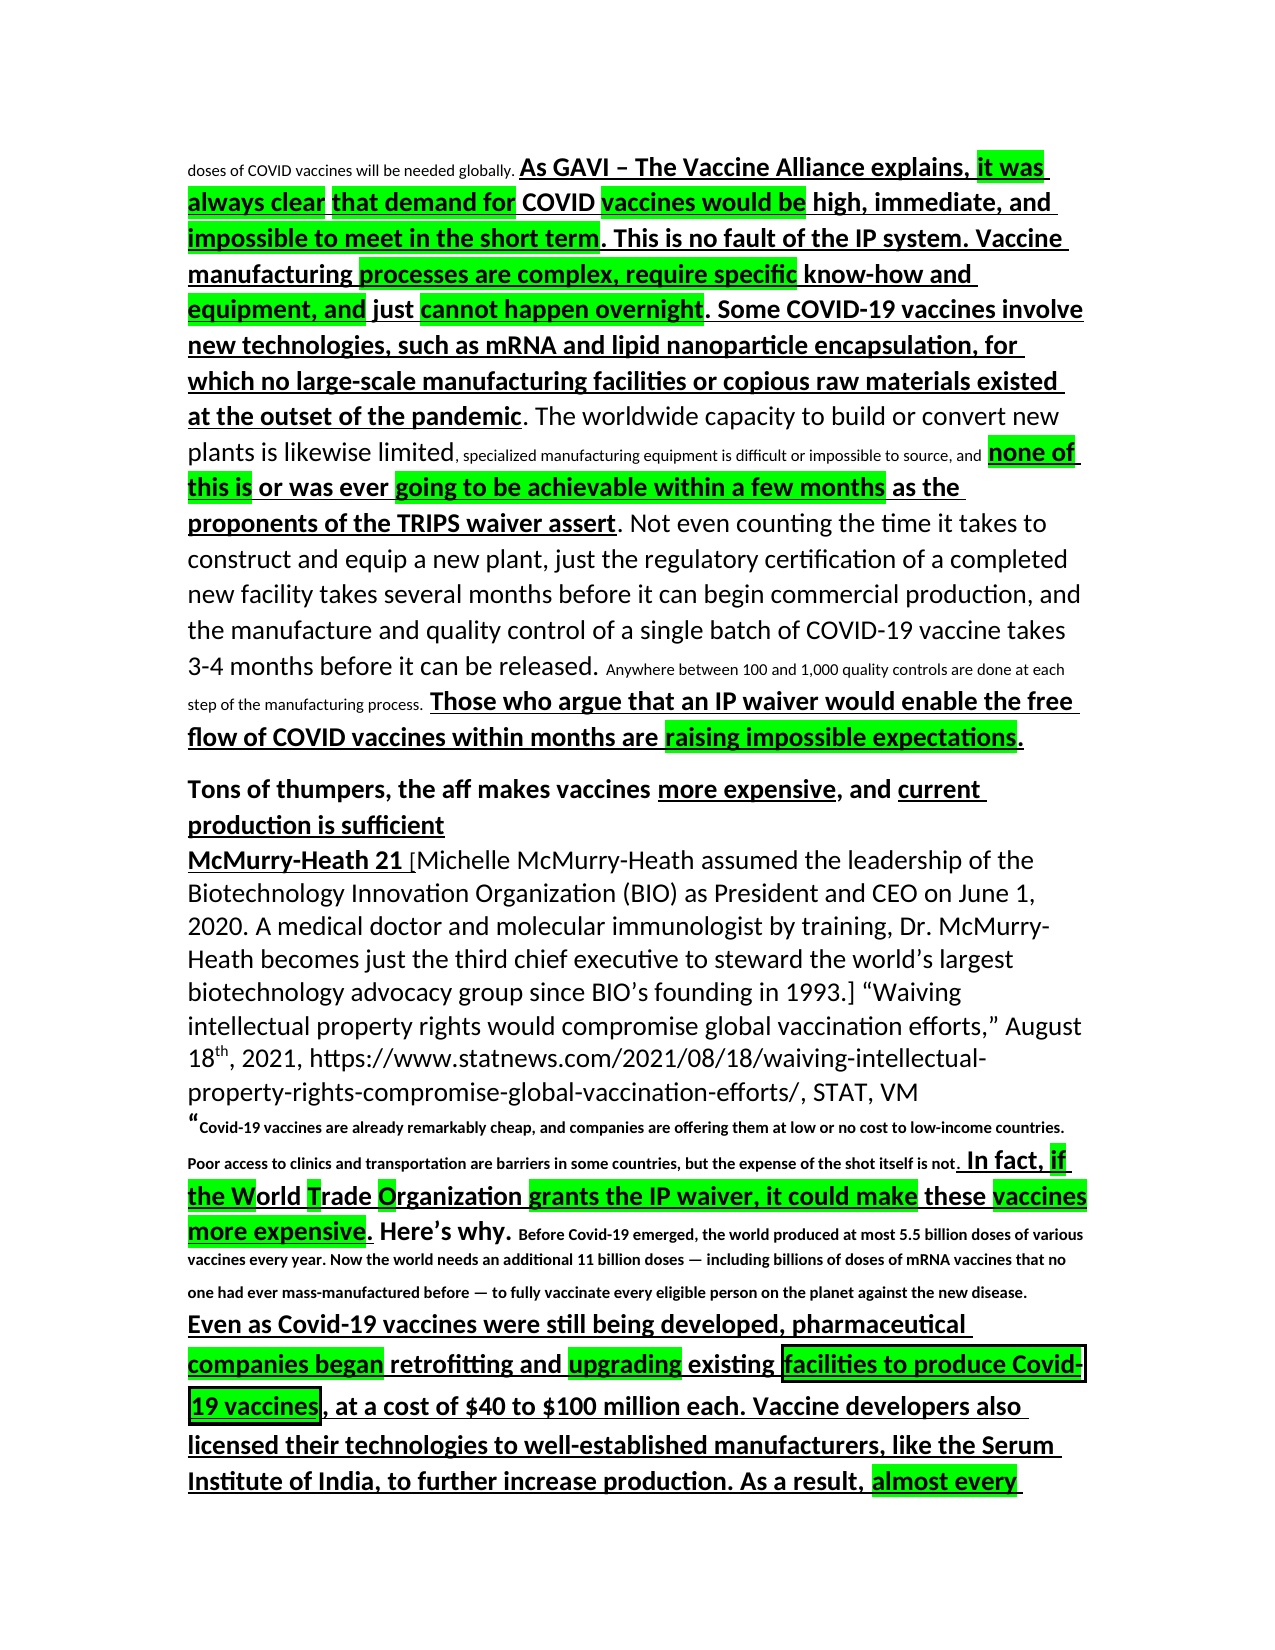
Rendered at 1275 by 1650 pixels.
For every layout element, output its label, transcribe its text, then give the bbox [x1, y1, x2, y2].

text McMurry-Heath 21 [Michelle McMurry-Heath assumed the leadership of the Biotechnology Innovation Organization (BIO) as President and CEO on June 1, 2020. A medical doctor and molecular immunologist by training, Dr. McMurry-Heath becomes just the third chief executive to steward the world’s largest biotechnology advocacy group since BIO’s founding in 1993.] “Waiving intellectual property rights would compromise global vaccination efforts,” August 18th, 2021, https://www.statnews.com/2021/08/18/waiving-intellectual-property-rights-compromise-global-vaccination-efforts/, STAT, VM [187, 843, 1087, 1108]
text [187, 1376, 1087, 1497]
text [187, 150, 1087, 753]
subtitle Tons of thumpers, the aff makes vaccines more expensive, and current production is sufficient [187, 772, 1087, 841]
